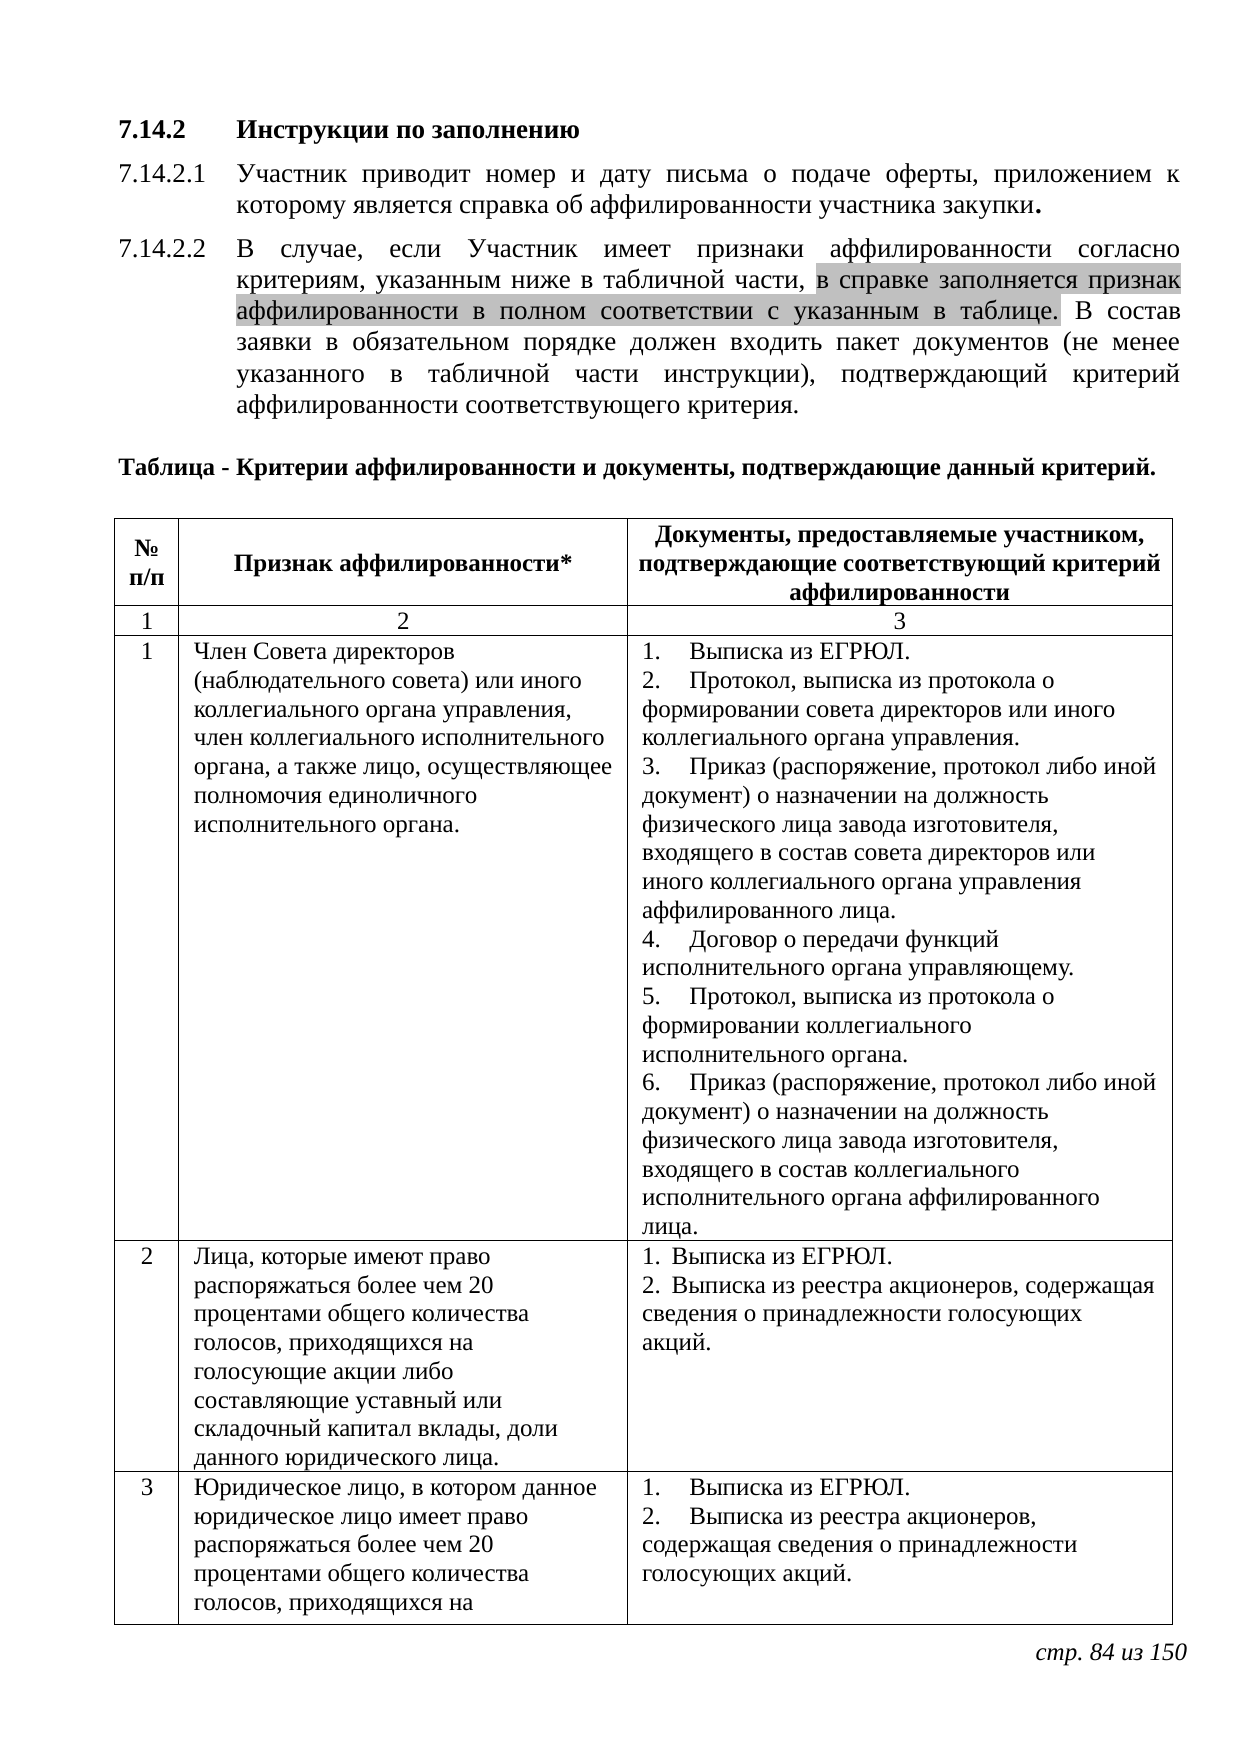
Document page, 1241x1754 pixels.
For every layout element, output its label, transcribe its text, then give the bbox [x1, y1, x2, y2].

table_header Документы, предоставляемые участником, подтверждающие соответствующий критерий аффилированности [628, 519, 1172, 605]
table_cell Лица, которые имеют право распоряжаться более чем 20 процентами общего количества голосов, приходящихся на голосующие акции либо составляющие уставный или складочный капитал вклады, доли данного юридического лица. [179, 1241, 627, 1471]
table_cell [628, 1472, 1172, 1623]
text Таблица - Критерии аффилированности и документы, подтверждающие данный критерий. [118, 452, 1181, 481]
table_cell 2 [115, 1241, 178, 1471]
table_cell Выписка из ЕГРЮЛ. Выписка из реестра акционеров, содержащая сведения о принадлежности голосующих акций. [628, 1241, 1172, 1471]
text В случае, если Участник имеет признаки аффилированности согласно критериям, указанным ниже в табличной части, в справке заполняется признак аффилированности в полном соответствии с указанным в таблице. В состав заявки в обязательном порядке должен входить пакет документов (не менее указанного в табличной части инструкции), подтверждающий критерий аффилированности соответствующего критерия. [118, 232, 1181, 419]
table_cell 2 [179, 606, 627, 635]
table_cell Член Совета директоров (наблюдательного совета) или иного коллегиального органа управления, член коллегиального исполнительного органа, а также лицо, осуществляющее полномочия единоличного исполнительного органа. [179, 636, 627, 1240]
table_cell 3 [628, 606, 1172, 635]
table_cell 1 [115, 606, 178, 635]
table_header № п/п [115, 519, 178, 605]
table_cell 1 [115, 636, 178, 1240]
table_cell Выписка из ЕГРЮЛ. Протокол, выписка из протокола о формировании совета директоров или иного коллегиального органа управления. Приказ (распоряжение, протокол либо иной документ) о назначении на должность физического лица завода изготовителя, входящего в состав совета директоров или иного коллегиального органа управления аффилированного лица. Договор о передачи функций исполнительного органа управляющему. Протокол, выписка из протокола о формировании коллегиального исполнительного органа. Приказ (распоряжение, протокол либо иной документ) о назначении на должность физического лица завода изготовителя, входящего в состав коллегиального исполнительного органа аффилированного лица. [628, 636, 1172, 1240]
table_header Признак аффилированности* [179, 519, 627, 605]
text Инструкции по заполнению [118, 114, 1181, 145]
text Участник приводит номер и дату письма о подаче оферты, приложением к которому является справка об аффилированности участника закупки. [118, 157, 1181, 219]
table_cell 3 [115, 1472, 178, 1623]
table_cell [179, 1472, 627, 1623]
